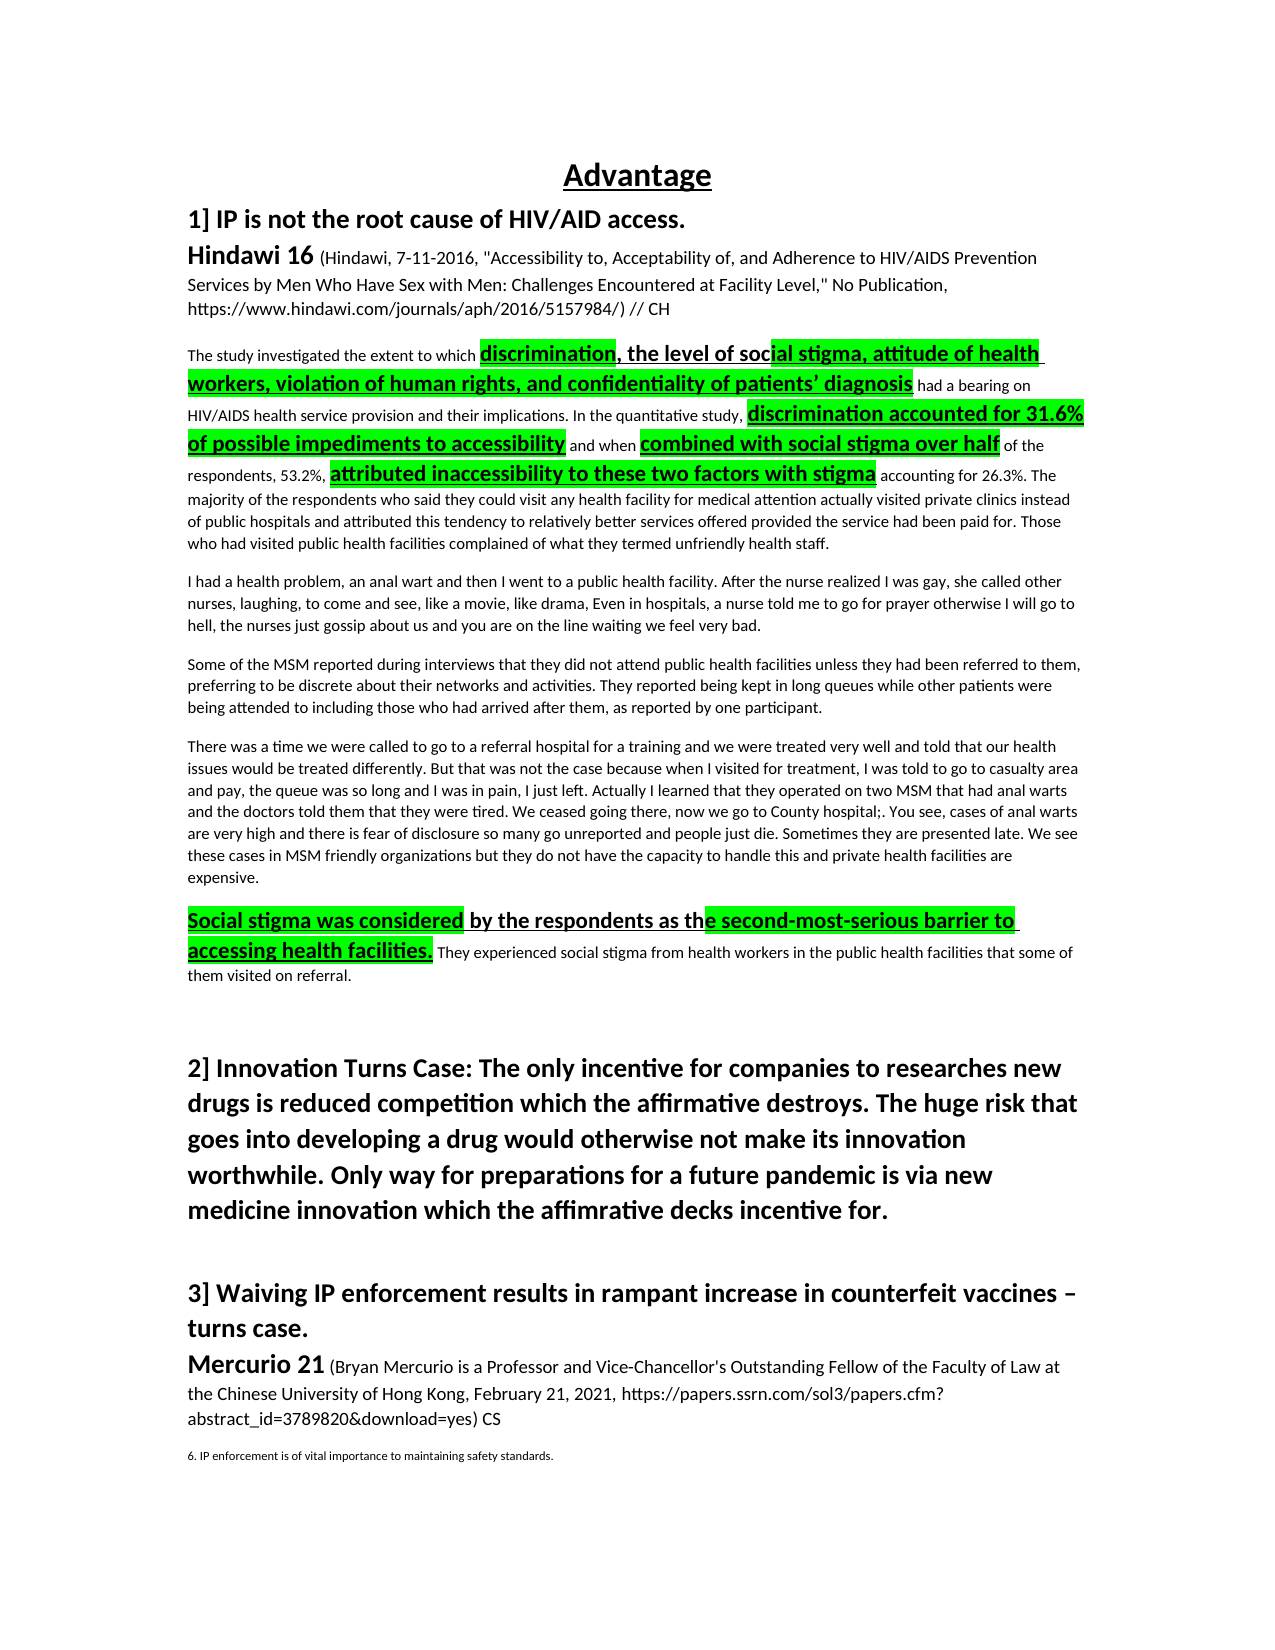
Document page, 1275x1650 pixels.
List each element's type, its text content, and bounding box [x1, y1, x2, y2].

subtitle 2] Innovation Turns Case: The only incentive for companies to researches new drugs is reduced competition which the affirmative destroys. The huge risk that goes into developing a drug would otherwise not make its innovation worthwhile. Only way for preparations for a future pandemic is via new medicine innovation which the affimrative decks incentive for. [187, 1051, 1087, 1227]
text 6. IP enforcement is of vital importance to maintaining safety standards. [187, 1448, 1087, 1463]
text The study investigated the extent to which discrimination, the level of social stigma, attitude of health workers, violation of human rights, and confidentiality of patients’ diagnosis had a bearing on HIV/AIDS health service provision and their implications. In the quantitative study, discrimination accounted for 31.6% of possible impediments to accessibility and when combined with social stigma over half of the respondents, 53.2%, attributed inaccessibility to these two factors with stigma accounting for 26.3%. The majority of the respondents who said they could visit any health facility for medical attention actually visited private clinics instead of public hospitals and attributed this tendency to relatively better services offered provided the service had been paid for. Those who had visited public health facilities complained of what they termed unfriendly health staff. [187, 339, 1087, 553]
text I had a health problem, an anal wart and then I went to a public health facility. After the nurse realized I was gay, she called other nurses, laughing, to come and see, like a movie, like drama, Even in hospitals, a nurse told me to go for prayer otherwise I will go to hell, the nurses just gossip about us and you are on the line waiting we feel very bad. [187, 571, 1087, 636]
text Mercurio 21 (Bryan Mercurio is a Professor and Vice-Chancellor's Outstanding Fellow of the Faculty of Law at the Chinese University of Hong Kong, February 21, 2021, https://papers.ssrn.com/sol3/papers.cfm?abstract_id=3789820&download=yes) CS [187, 1347, 1087, 1430]
text Some of the MSM reported during interviews that they did not attend public health facilities unless they had been referred to them, preferring to be discrete about their networks and activities. They reported being kept in long queues while other patients were being attended to including those who had arrived after them, as reported by one participant. [187, 654, 1087, 718]
subtitle 3] Waiving IP enforcement results in rampant increase in counterfeit vaccines – turns case. [187, 1276, 1087, 1345]
text Hindawi 16 (Hindawi, 7-11-2016, "Accessibility to, Acceptability of, and Adherence to HIV/AIDS Prevention Services by Men Who Have Sex with Men: Challenges Encountered at Facility Level," No Publication, https://www.hindawi.com/journals/aph/2016/5157984/) // CH [187, 238, 1087, 320]
text Social stigma was considered by the respondents as the second-most-serious barrier to accessing health facilities. They experienced social stigma from health workers in the public health facilities that some of them visited on referral. [187, 906, 1087, 986]
subtitle Advantage [187, 154, 1087, 195]
text There was a time we were called to go to a referral hospital for a training and we were treated very well and told that our health issues would be treated differently. But that was not the case because when I visited for treatment, I was told to go to casualty area and pay, the queue was so long and I was in pain, I just left. Actually I learned that they operated on two MSM that had anal warts and the doctors told them that they were tired. We ceased going there, now we go to County hospital;. You see, cases of anal warts are very high and there is fear of disclosure so many go unreported and people just die. Sometimes they are presented late. We see these cases in MSM friendly organizations but they do not have the capacity to handle this and private health facilities are expensive. [187, 736, 1087, 888]
subtitle 1] IP is not the root cause of HIV/AID access. [187, 202, 1087, 235]
